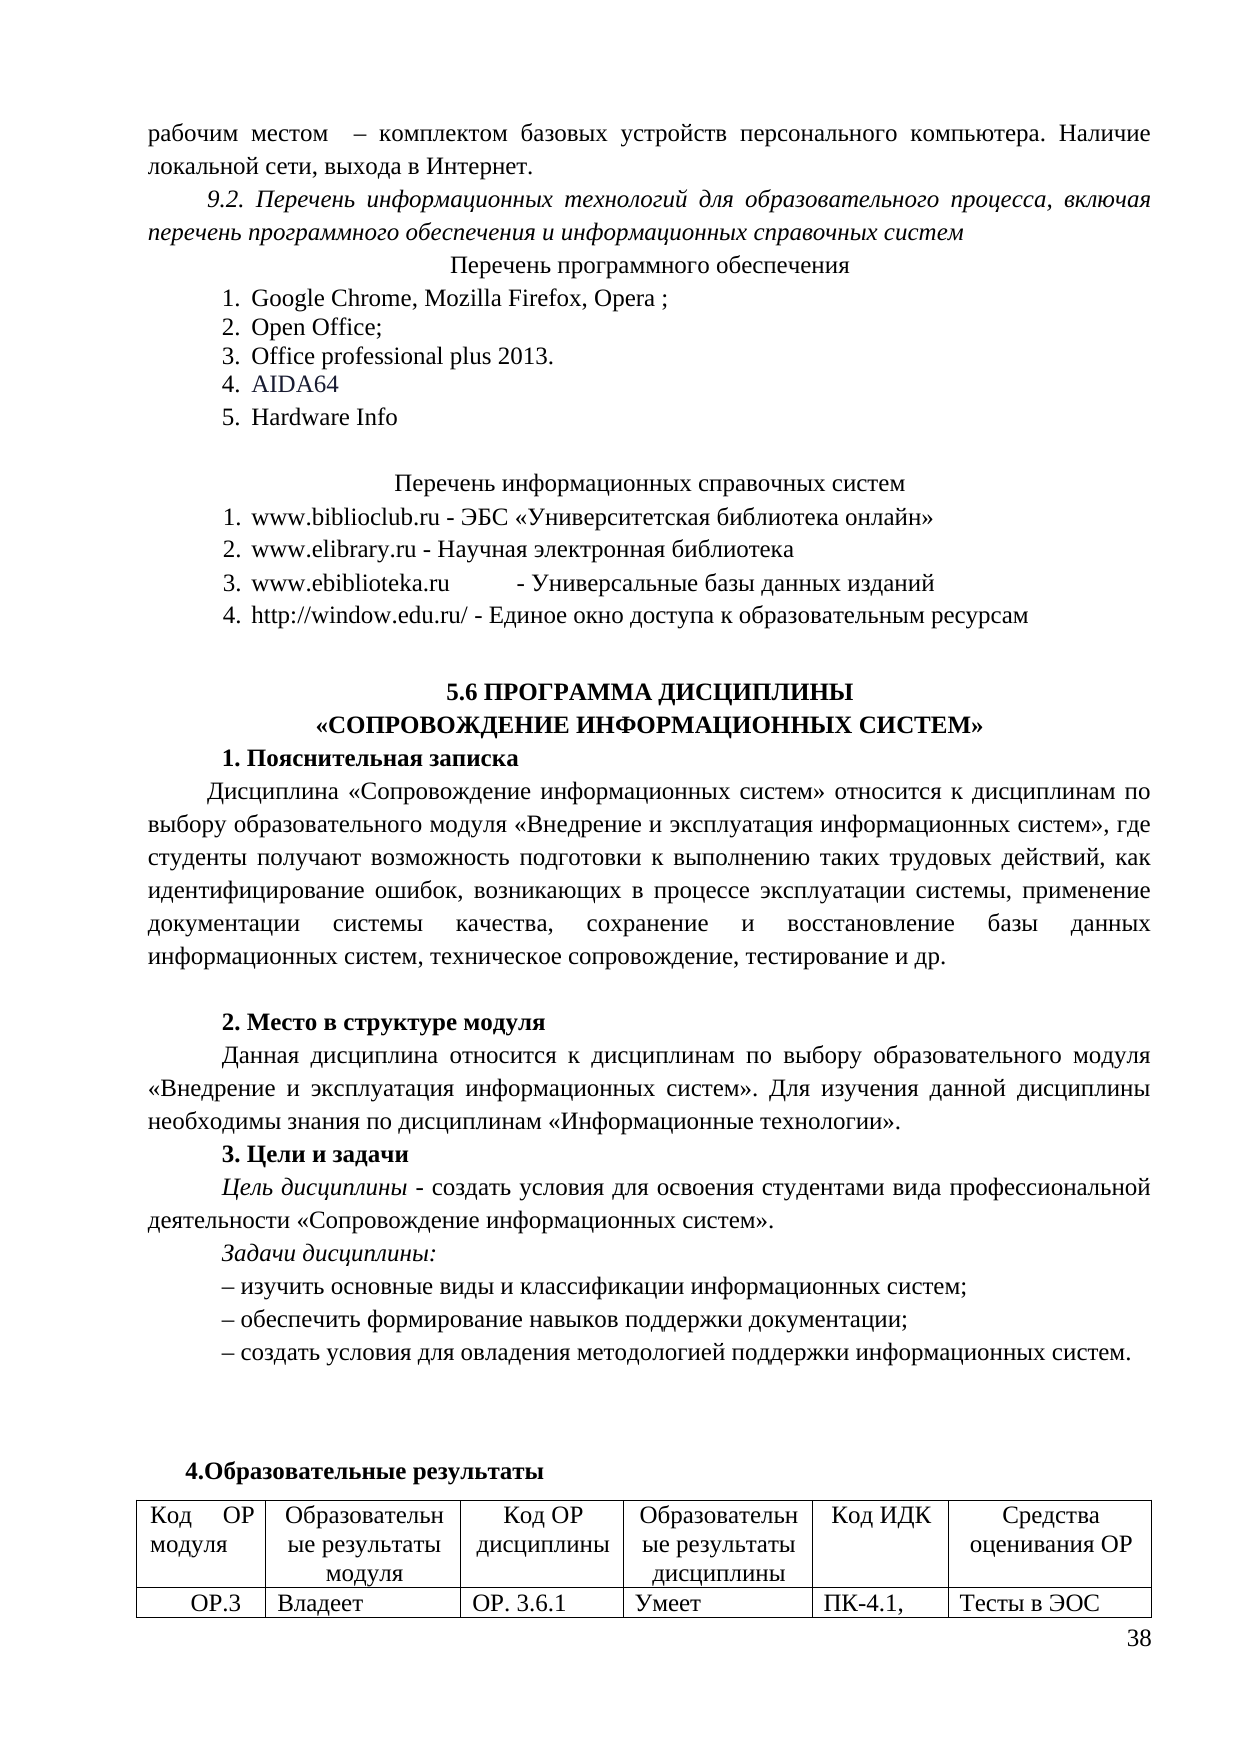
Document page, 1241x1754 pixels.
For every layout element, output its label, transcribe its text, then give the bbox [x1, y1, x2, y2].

table_header Код ОР дисциплины [461, 1501, 623, 1587]
list http://window.edu.ru/ - Единое окно доступа к образовательным ресурсам [223, 601, 1152, 629]
text 9.2. Перечень информационных технологий для образовательного процесса, включая перечень программного обеспечения и информационных справочных систем [148, 184, 1152, 246]
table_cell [949, 1588, 1151, 1617]
list Google Chrome, Mozilla Firefox, Opera ; [222, 283, 1152, 312]
text Данная дисциплина относится к дисциплинам по выбору образовательного модуля «Внедрение и эксплуатация информационных систем». Для изучения данной дисциплины необходимы знания по дисциплинам «Информационные технологии». [148, 1040, 1152, 1135]
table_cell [624, 1588, 812, 1617]
text 1. Пояснительная записка [148, 743, 1152, 772]
text Перечень информационных справочных систем [148, 468, 1152, 497]
text 3. Цели и задачи [148, 1139, 1152, 1168]
table_cell ОР. 3.6.1 [461, 1588, 623, 1617]
table_cell ОР.3 [137, 1588, 265, 1617]
table_header Код ИДК [813, 1501, 948, 1587]
list AIDA64 [148, 369, 1152, 398]
text «СОПРОВОЖДЕНИЕ ИНФОРМАЦИОННЫХ СИСТЕМ» [148, 710, 1152, 738]
table_header Образовательные результаты дисциплины [624, 1501, 812, 1587]
list Office professional plus 2013. [148, 341, 1152, 369]
table_header Средства оценивания ОР [949, 1501, 1151, 1587]
text Цель дисциплины - создать условия для освоения студентами вида профессиональной деятельности «Сопровождение информационных систем». [148, 1172, 1152, 1234]
list www.biblioclub.ru - ЭБС «Университетская библиотека онлайн» [223, 502, 1152, 530]
text 2. Место в структуре модуля [148, 1007, 1152, 1036]
text Дисциплина «Сопровождение информационных систем» относится к дисциплинам по выбору образовательного модуля «Внедрение и эксплуатация информационных систем», где студенты получают возможность подготовки к выполнению таких трудовых действий, как идентифицирование ошибок, возникающих в процессе эксплуатации системы, применение документации системы качества, сохранение и восстановление базы данных информационных систем, техническое сопровождение, тестирование и др. [148, 776, 1152, 970]
table_cell ПК-4.1, 4.2, 4.3 [813, 1588, 948, 1617]
list Open Office; [148, 312, 1152, 341]
list www.elibrary.ru - Научная электронная библиотека [223, 534, 1152, 563]
text 4.Образовательные результаты [185, 1456, 1152, 1485]
text – обеспечить формирование навыков поддержки документации; [148, 1304, 1152, 1333]
text – создать условия для овладения методологией поддержки информационных систем. [148, 1337, 1152, 1366]
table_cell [266, 1588, 460, 1617]
text Перечень программного обеспечения [148, 250, 1152, 279]
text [148, 118, 1152, 180]
text – изучить основные виды и классификации информационных систем; [148, 1271, 1152, 1300]
table_header Код ОР модуля [137, 1501, 265, 1587]
text Задачи дисциплины: [148, 1238, 1152, 1267]
text 5.6 ПРОГРАММА ДИСЦИПЛИНЫ [148, 677, 1152, 706]
table_header Образовательные результаты модуля [266, 1501, 460, 1587]
list Hardware Info [148, 402, 1152, 431]
list www.ebiblioteka.ru - Универсальные базы данных изданий [223, 568, 1152, 596]
